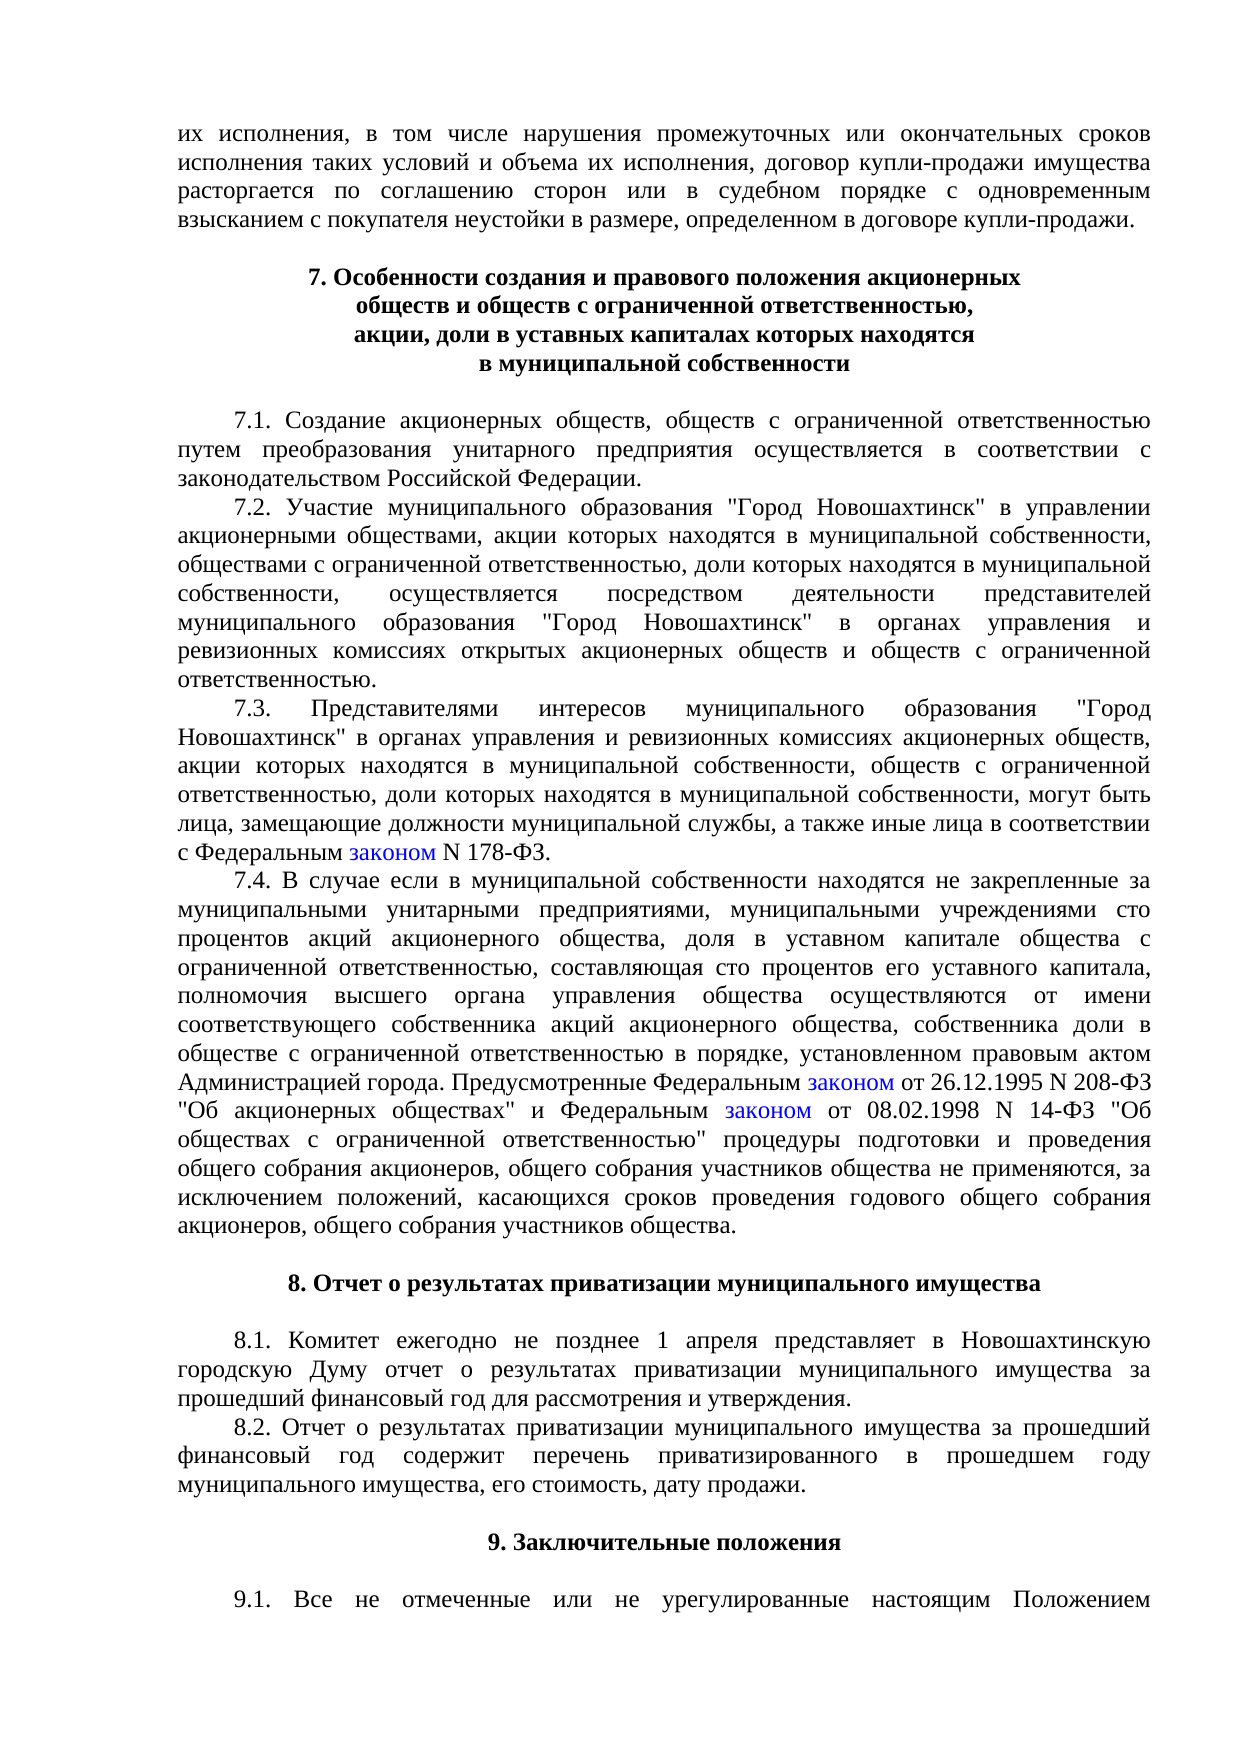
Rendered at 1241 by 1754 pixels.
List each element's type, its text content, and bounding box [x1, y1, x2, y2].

text 8.2. Отчет о результатах приватизации муниципального имущества за прошедший финансовый год содержит перечень приватизированного в прошедшем году муниципального имущества, его стоимость, дату продажи. [177, 1412, 1152, 1498]
title обществ и обществ с ограниченной ответственностью, [177, 291, 1152, 319]
text 8.1. Комитет ежегодно не позднее 1 апреля представляет в Новошахтинскую городскую Думу отчет о результатах приватизации муниципального имущества за прошедший финансовый год для рассмотрения и утверждения. [177, 1326, 1152, 1412]
text 7.4. В случае если в муниципальной собственности находятся не закрепленные за муниципальными унитарными предприятиями, муниципальными учреждениями сто процентов акций акционерного общества, доля в уставном капитале общества с ограниченной ответственностью, составляющая сто процентов его уставного капитала, полномочия высшего органа управления общества осуществляются от имени соответствующего собственника акций акционерного общества, собственника доли в обществе с ограниченной ответственностью в порядке, установленном правовым актом Администрацией города. Предусмотренные Федеральным законом от 26.12.1995 N 208-ФЗ "Об акционерных обществах" и Федеральным законом от 08.02.1998 N 14-ФЗ "Об обществах с ограниченной ответственностью" процедуры подготовки и проведения общего собрания акционеров, общего собрания участников общества не применяются, за исключением положений, касающихся сроков проведения годового общего собрания акционеров, общего собрания участников общества. [177, 866, 1152, 1239]
title 8. Отчет о результатах приватизации муниципального имущества [177, 1268, 1152, 1297]
text 7.3. Представителями интересов муниципального образования "Город Новошахтинск" в органах управления и ревизионных комиссиях акционерных обществ, акции которых находятся в муниципальной собственности, обществ с ограниченной ответственностью, доли которых находятся в муниципальной собственности, могут быть лица, замещающие должности муниципальной службы, а также иные лица в соответствии с Федеральным законом N 178-ФЗ. [177, 693, 1152, 866]
text 7.1. Создание акционерных обществ, обществ с ограниченной ответственностью путем преобразования унитарного предприятия осуществляется в соответствии с законодательством Российской Федерации. [177, 406, 1152, 492]
title 9. Заключительные положения [177, 1527, 1152, 1556]
text 7.2. Участие муниципального образования "Город Новошахтинск" в управлении акционерными обществами, акции которых находятся в муниципальной собственности, обществами с ограниченной ответственностью, доли которых находятся в муниципальной собственности, осуществляется посредством деятельности представителей муниципального образования "Город Новошахтинск" в органах управления и ревизионных комиссиях открытых акционерных обществ и обществ с ограниченной ответственностью. [177, 492, 1152, 693]
title 7. Особенности создания и правового положения акционерных [177, 262, 1152, 291]
title в муниципальной собственности [177, 348, 1152, 377]
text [177, 118, 1152, 233]
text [177, 1584, 1152, 1613]
title акции, доли в уставных капиталах которых находятся [177, 319, 1152, 348]
